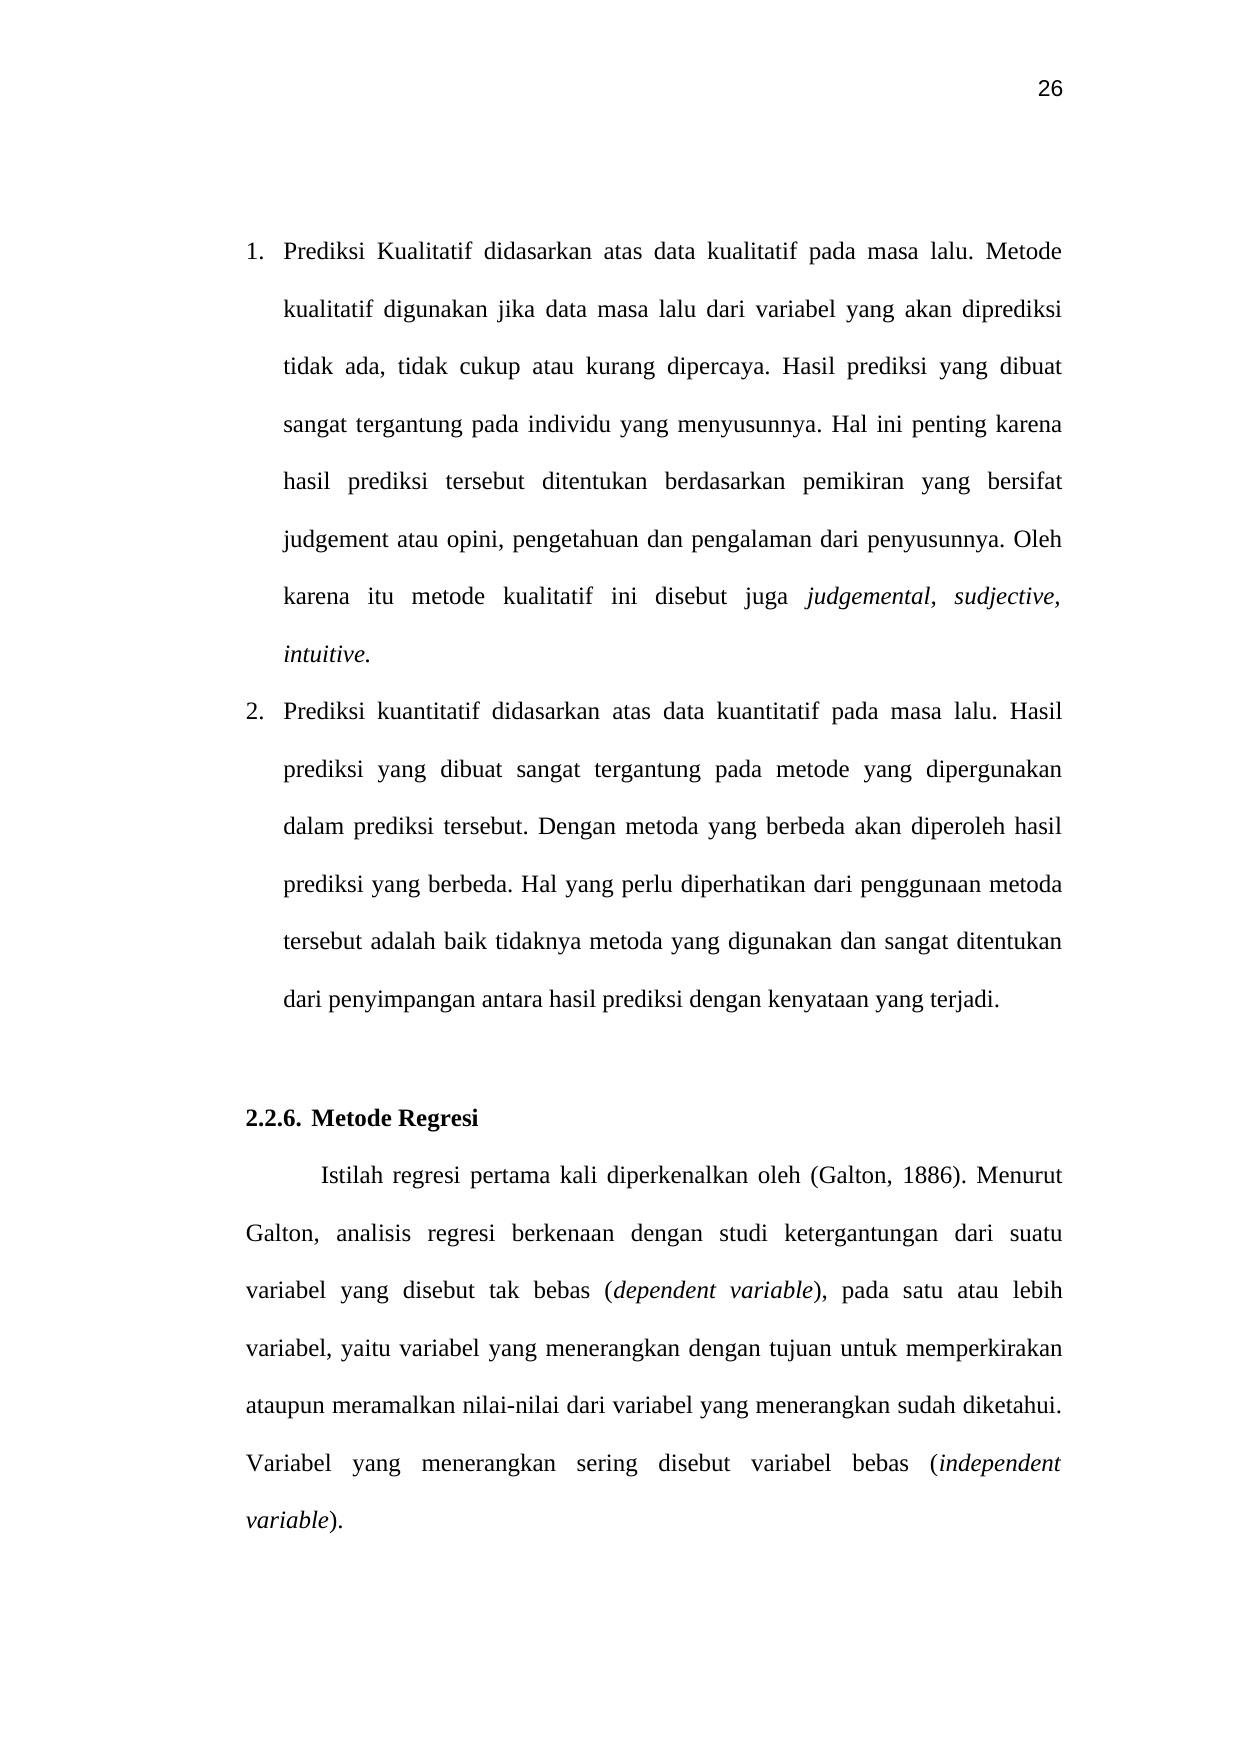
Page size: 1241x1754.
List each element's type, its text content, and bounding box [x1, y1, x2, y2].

subtitle Metode Regresi [245, 1103, 1063, 1132]
text Istilah regresi pertama kali diperkenalkan oleh (Galton, 1886). Menurut Galton, analisis regresi berkenaan dengan studi ketergantungan dari suatu variabel yang disebut tak bebas (dependent variable), pada satu atau lebih variabel, yaitu variabel yang menerangkan dengan tujuan untuk memperkirakan ataupun meramalkan nilai-nilai dari variabel yang menerangkan sudah diketahui. Variabel yang menerangkan sering disebut variabel bebas (independent variable). [246, 1160, 1063, 1534]
list Prediksi Kualitatif didasarkan atas data kualitatif pada masa lalu. Metode kualitatif digunakan jika data masa lalu dari variabel yang akan diprediksi tidak ada, tidak cukup atau kurang dipercaya. Hasil prediksi yang dibuat sangat tergantung pada individu yang menyusunnya. Hal ini penting karena hasil prediksi tersebut ditentukan berdasarkan pemikiran yang bersifat judgement atau opini, pengetahuan dan pengalaman dari penyusunnya. Oleh karena itu metode kualitatif ini disebut juga judgemental, sudjective, intuitive. [246, 236, 1063, 667]
list Prediksi kuantitatif didasarkan atas data kuantitatif pada masa lalu. Hasil prediksi yang dibuat sangat tergantung pada metode yang dipergunakan dalam prediksi tersebut. Dengan metoda yang berbeda akan diperoleh hasil prediksi yang berbeda. Hal yang perlu diperhatikan dari penggunaan metoda tersebut adalah baik tidaknya metoda yang digunakan dan sangat ditentukan dari penyimpangan antara hasil prediksi dengan kenyataan yang terjadi. [246, 696, 1063, 1012]
